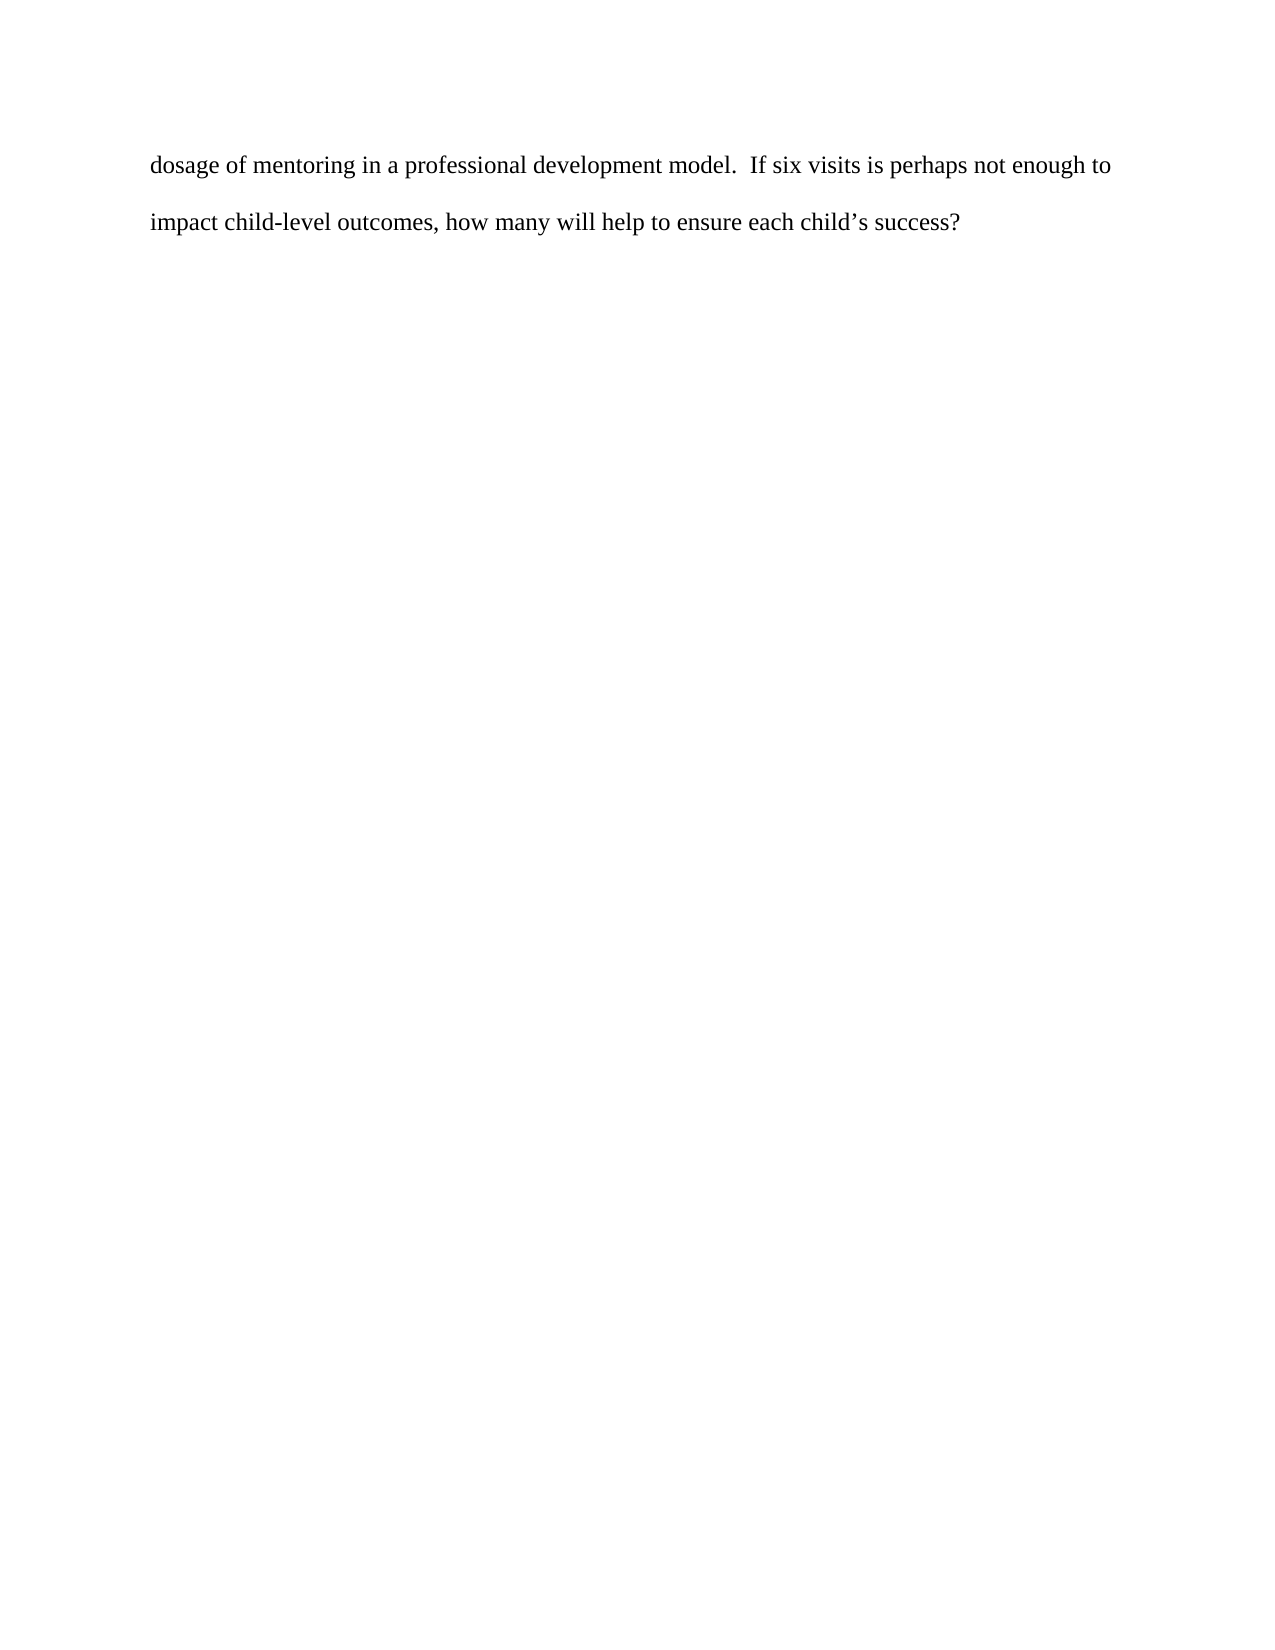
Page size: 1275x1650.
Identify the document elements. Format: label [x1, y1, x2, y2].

text [150, 150, 1125, 236]
